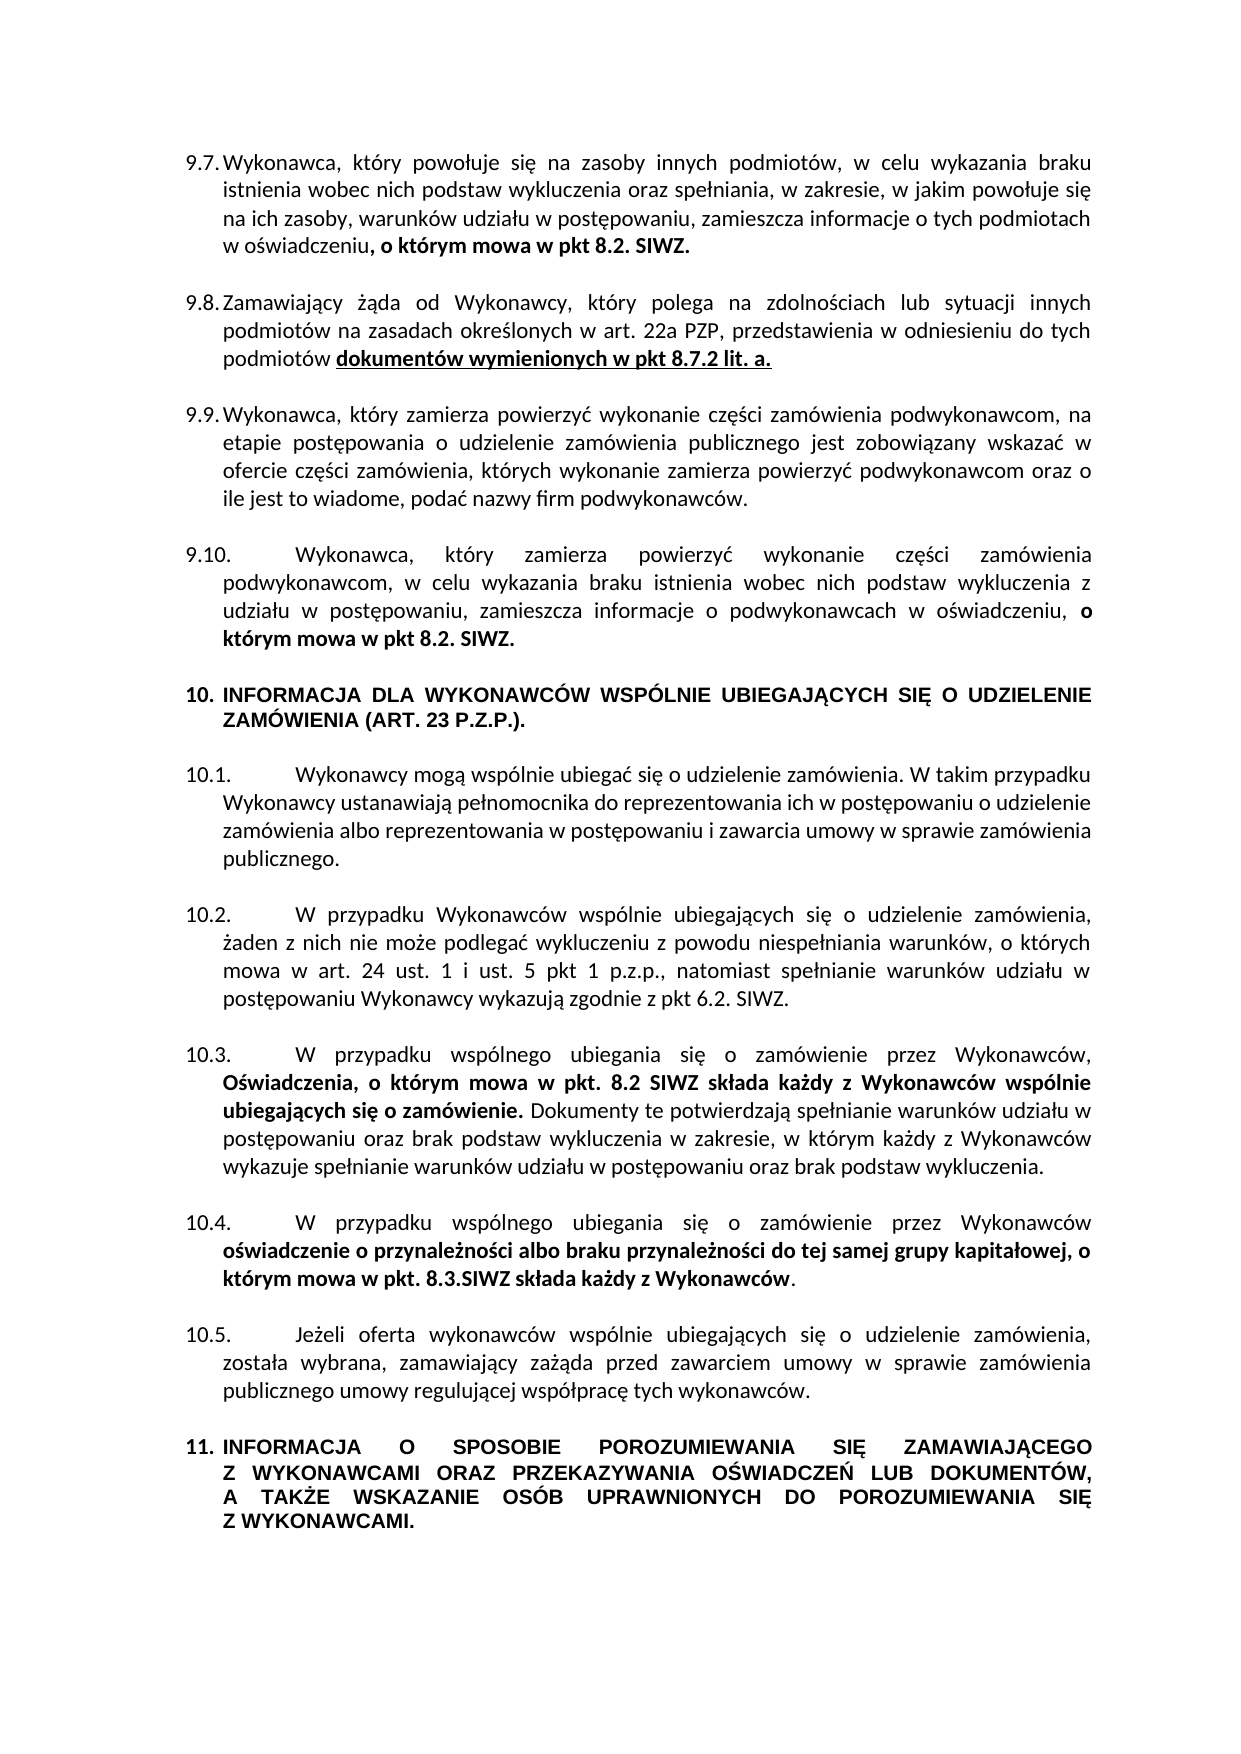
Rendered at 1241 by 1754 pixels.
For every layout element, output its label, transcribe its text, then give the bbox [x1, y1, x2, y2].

list Wykonawcy mogą wspólnie ubiegać się o udzielenie zamówienia. W takim przypadku Wykonawcy ustanawiają pełnomocnika do reprezentowania ich w postępowaniu o udzielenie zamówienia albo reprezentowania w postępowaniu i zawarcia umowy w sprawie zamówienia publicznego. [185, 760, 1093, 872]
list Wykonawca, który powołuje się na zasoby innych podmiotów, w celu wykazania braku istnienia wobec nich podstaw wykluczenia oraz spełniania, w zakresie, w jakim powołuje się na ich zasoby, warunków udziału w postępowaniu, zamieszcza informacje o tych podmiotach w oświadczeniu, o którym mowa w pkt 8.2. SIWZ. [185, 148, 1093, 260]
list Jeżeli oferta wykonawców wspólnie ubiegających się o udzielenie zamówienia, została wybrana, zamawiający zażąda przed zawarciem umowy w sprawie zamówienia publicznego umowy regulującej współpracę tych wykonawców. [185, 1320, 1093, 1404]
list Zamawiający żąda od Wykonawcy, który polega na zdolnościach lub sytuacji innych podmiotów na zasadach określonych w art. 22a PZP, przedstawienia w odniesieniu do tych podmiotów dokumentów wymienionych w pkt 8.7.2 lit. a. [185, 288, 1093, 372]
list Wykonawca, który zamierza powierzyć wykonanie części zamówienia podwykonawcom, w celu wykazania braku istnienia wobec nich podstaw wykluczenia z udziału w postępowaniu, zamieszcza informacje o podwykonawcach w oświadczeniu, o którym mowa w pkt 8.2. SIWZ. [185, 540, 1093, 652]
list W przypadku wspólnego ubiegania się o zamówienie przez Wykonawców, Oświadczenia, o którym mowa w pkt. 8.2 SIWZ składa każdy z Wykonawców wspólnie ubiegających się o zamówienie. Dokumenty te potwierdzają spełnianie warunków udziału w postępowaniu oraz brak podstaw wykluczenia w zakresie, w którym każdy z Wykonawców wykazuje spełnianie warunków udziału w postępowaniu oraz brak podstaw wykluczenia. [185, 1040, 1093, 1180]
list INFORMACJA O SPOSOBIE POROZUMIEWANIA SIĘ ZAMAWIAJĄCEGO Z WYKONAWCAMI ORAZ PRZEKAZYWANIA OŚWIADCZEŃ LUB DOKUMENTÓW, A TAKŻE WSKAZANIE OSÓB UPRAWNIONYCH DO POROZUMIEWANIA SIĘ Z WYKONAWCAMI. [185, 1432, 1093, 1532]
list W przypadku Wykonawców wspólnie ubiegających się o udzielenie zamówienia, żaden z nich nie może podlegać wykluczeniu z powodu niespełniania warunków, o których mowa w art. 24 ust. 1 i ust. 5 pkt 1 p.z.p., natomiast spełnianie warunków udziału w postępowaniu Wykonawcy wykazują zgodnie z pkt 6.2. SIWZ. [185, 900, 1093, 1012]
list Wykonawca, który zamierza powierzyć wykonanie części zamówienia podwykonawcom, na etapie postępowania o udzielenie zamówienia publicznego jest zobowiązany wskazać w ofercie części zamówienia, których wykonanie zamierza powierzyć podwykonawcom oraz o ile jest to wiadome, podać nazwy firm podwykonawców. [185, 400, 1093, 512]
list INFORMACJA DLA WYKONAWCÓW WSPÓLNIE UBIEGAJĄCYCH SIĘ O UDZIELENIE ZAMÓWIENIA (ART. 23 P.Z.P.). [185, 680, 1093, 732]
list W przypadku wspólnego ubiegania się o zamówienie przez Wykonawców oświadczenie o przynależności albo braku przynależności do tej samej grupy kapitałowej, o którym mowa w pkt. 8.3.SIWZ składa każdy z Wykonawców. [185, 1208, 1093, 1292]
